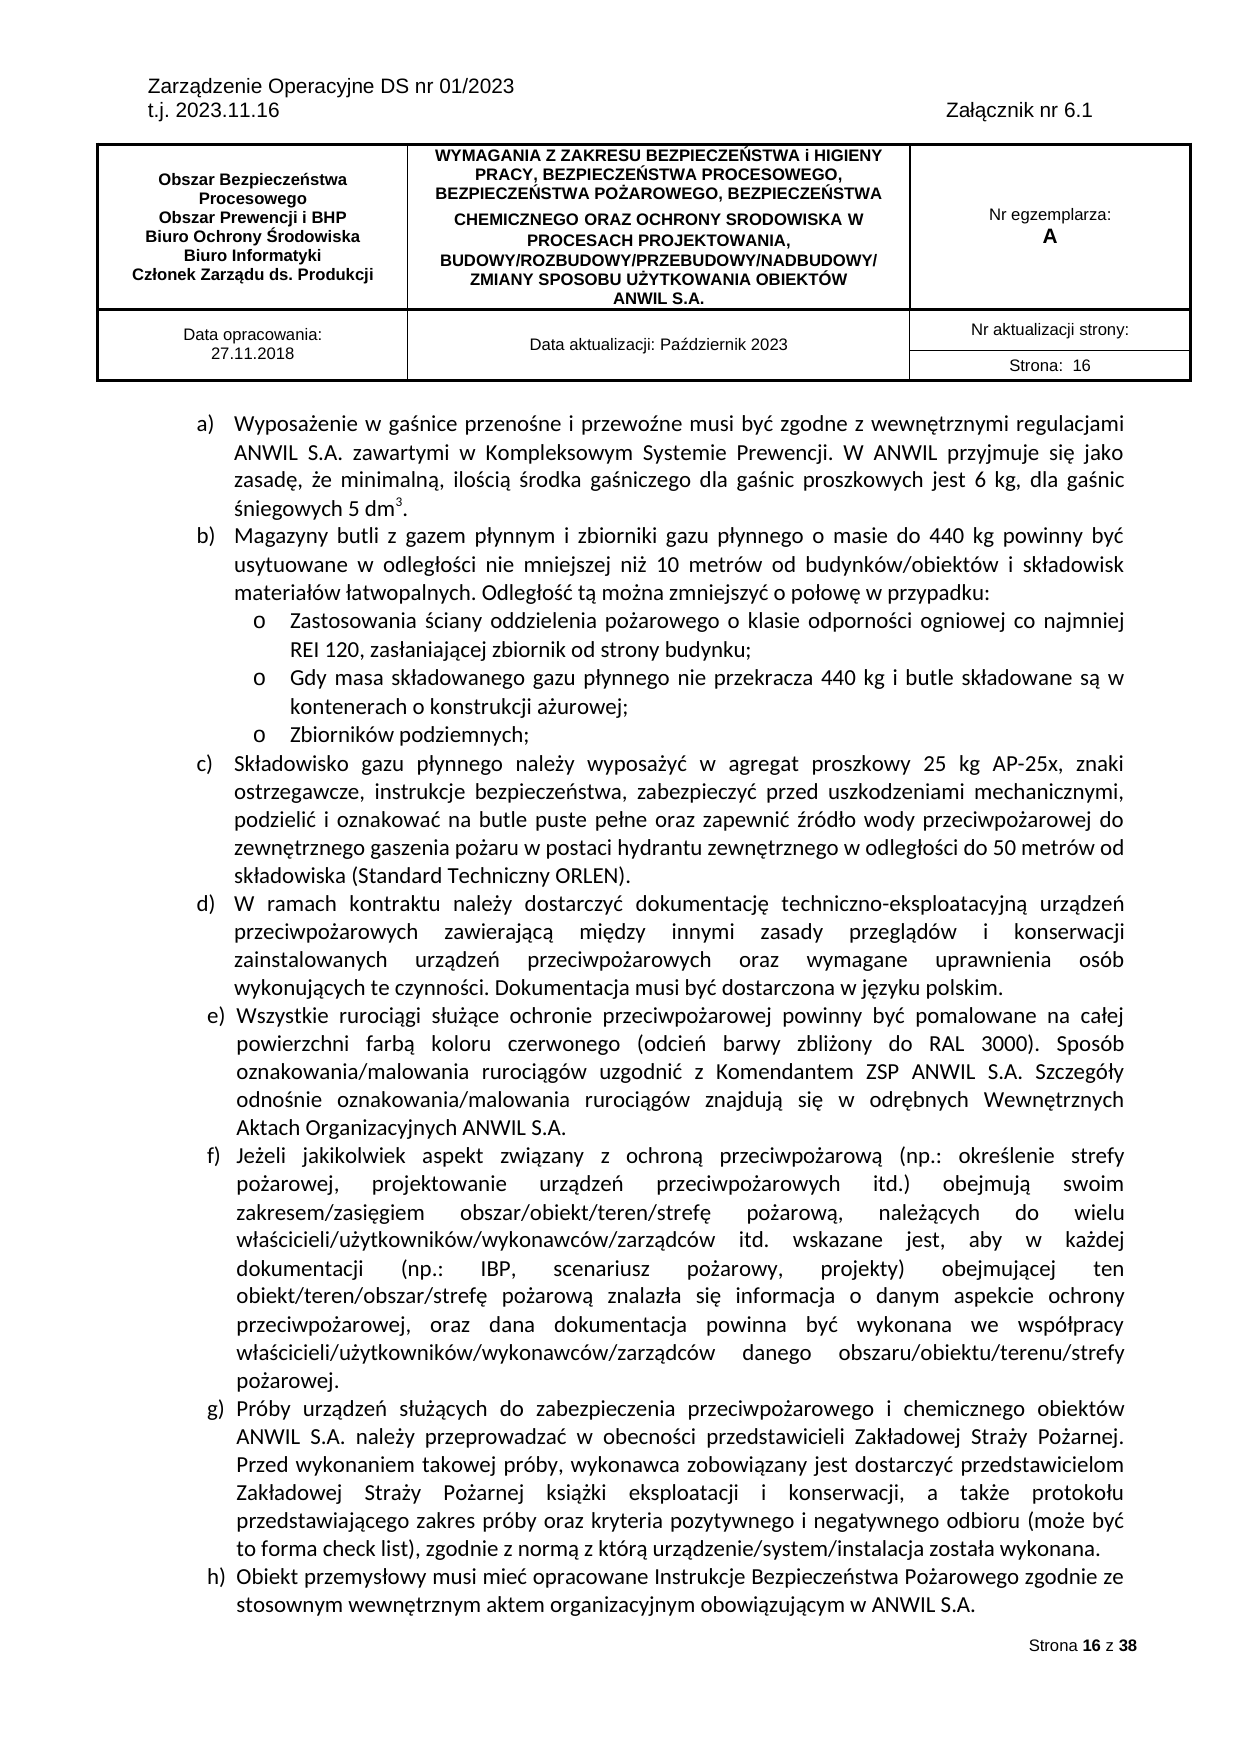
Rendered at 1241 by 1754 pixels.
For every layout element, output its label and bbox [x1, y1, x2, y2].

table_cell [148, 410, 1137, 1618]
